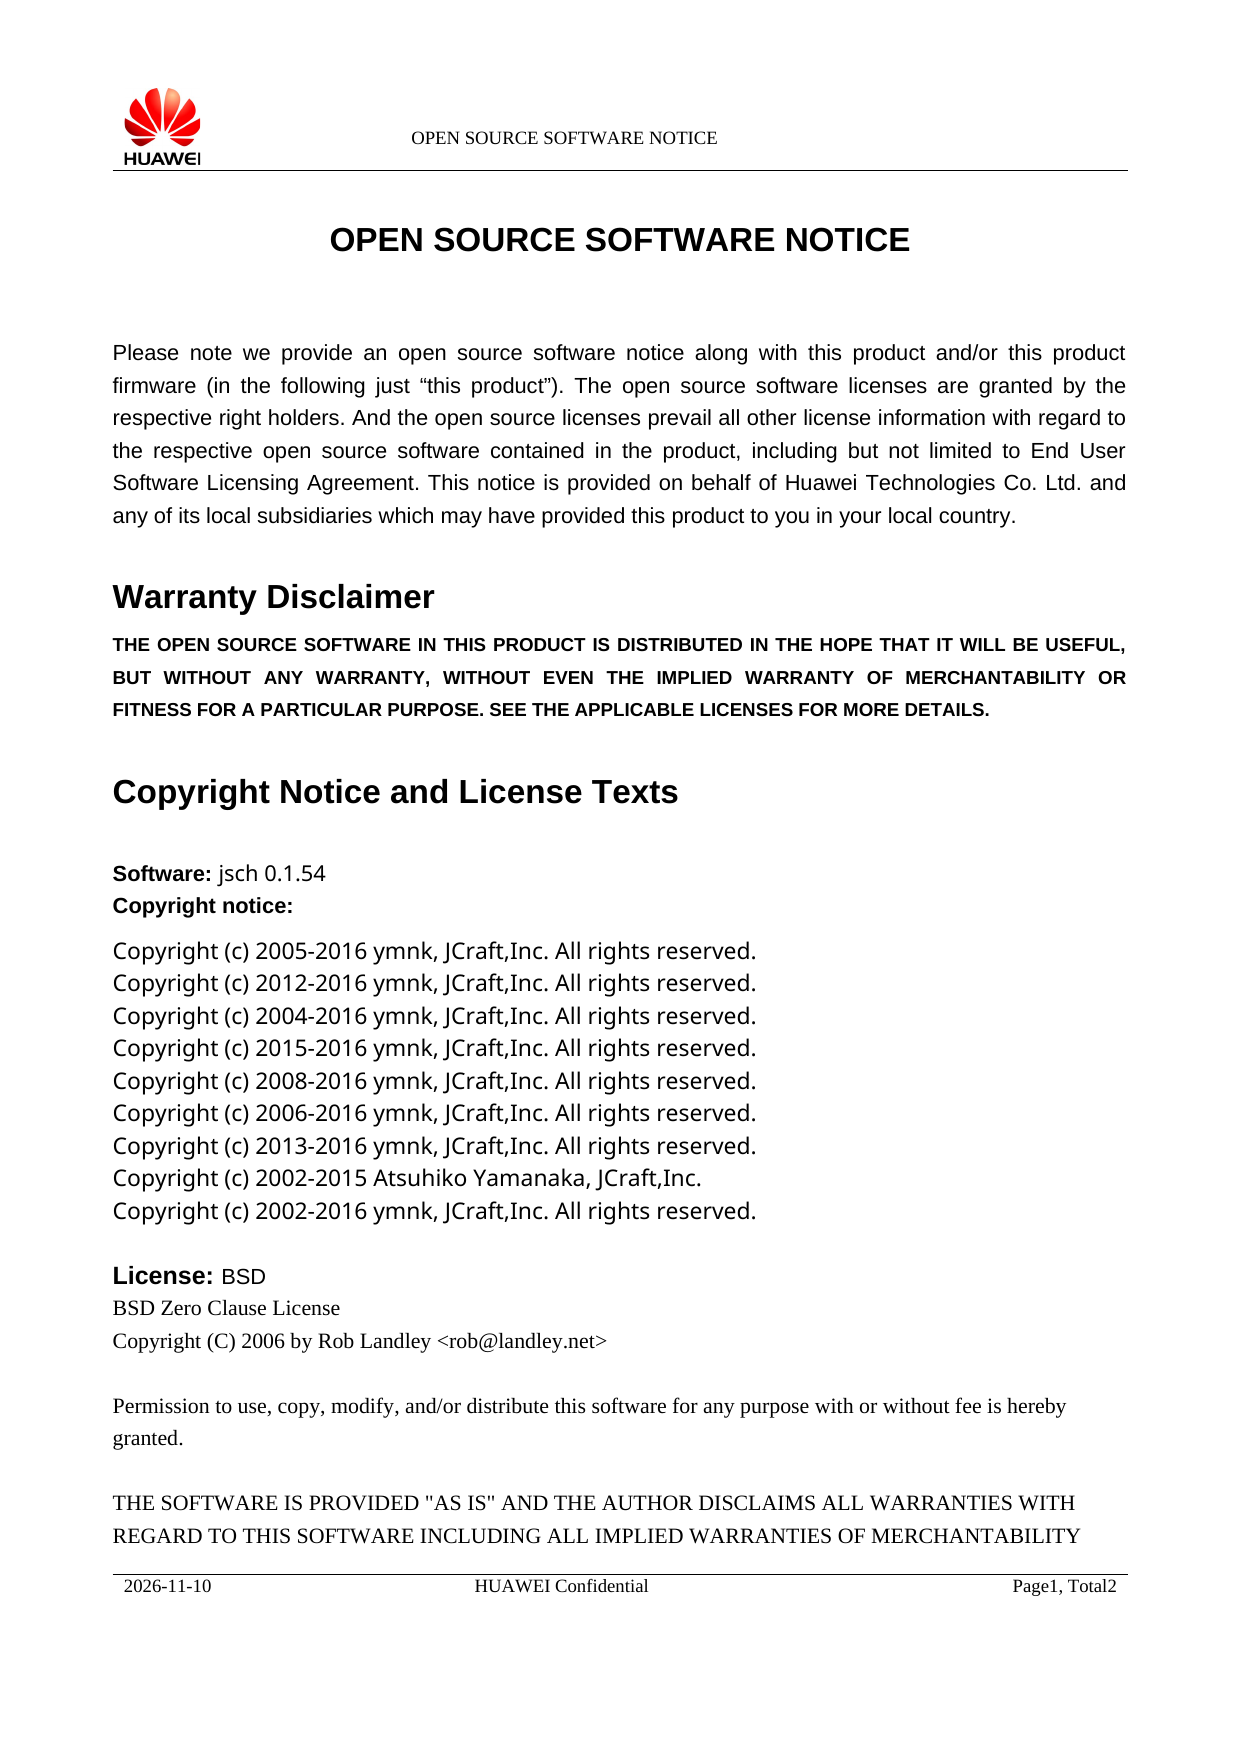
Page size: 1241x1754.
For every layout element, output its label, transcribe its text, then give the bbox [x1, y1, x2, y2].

title Software: jsch 0.1.54 [112, 856, 1128, 889]
text Warranty Disclaimer [112, 564, 1128, 629]
text Copyright notice: [112, 889, 1128, 921]
text License: BSD [112, 1259, 1128, 1291]
text Copyright (c) 2005-2016 ymnk, JCraft,Inc. All rights reserved. Copyright (c) 2012-2016 ymnk, JCraft,Inc. All rights reserved. Copyright (c) 2004-2016 ymnk, JCraft,Inc. All rights reserved. Copyright (c) 2015-2016 ymnk, JCraft,Inc. All rights reserved. Copyright (c) 2008-2016 ymnk, JCraft,Inc. All rights reserved. Copyright (c) 2006-2016 ymnk, JCraft,Inc. All rights reserved. Copyright (c) 2013-2016 ymnk, JCraft,Inc. All rights reserved. Copyright (c) 2002-2015 Atsuhiko Yamanaka, JCraft,Inc. Copyright (c) 2002-2016 ymnk, JCraft,Inc. All rights reserved. [112, 934, 1128, 1259]
text The open source software in this product is distributed in the hope that it will be useful, but WITHOUT ANY WARRANTY, without even the implied warranty of MERCHANTABILITY or FITNESS FOR A PARTICULAR PURPOSE. See the applicable licenses for more details. [112, 629, 1128, 726]
text OPEN SOURCE SOFTWARE NOTICE [112, 206, 1128, 271]
text Copyright Notice and License Texts [112, 759, 1128, 824]
picture [124, 88, 201, 165]
text Please note we provide an open source software notice along with this product and/or this product firmware (in the following just “this product”). The open source software licenses are granted by the respective right holders. And the open source licenses prevail all other license information with regard to the respective open source software contained in the product, including but not limited to End User Software Licensing Agreement. This notice is provided on behalf of Huawei Technologies Co. Ltd. and any of its local subsidiaries which may have provided this product to you in your local country. [112, 336, 1128, 531]
